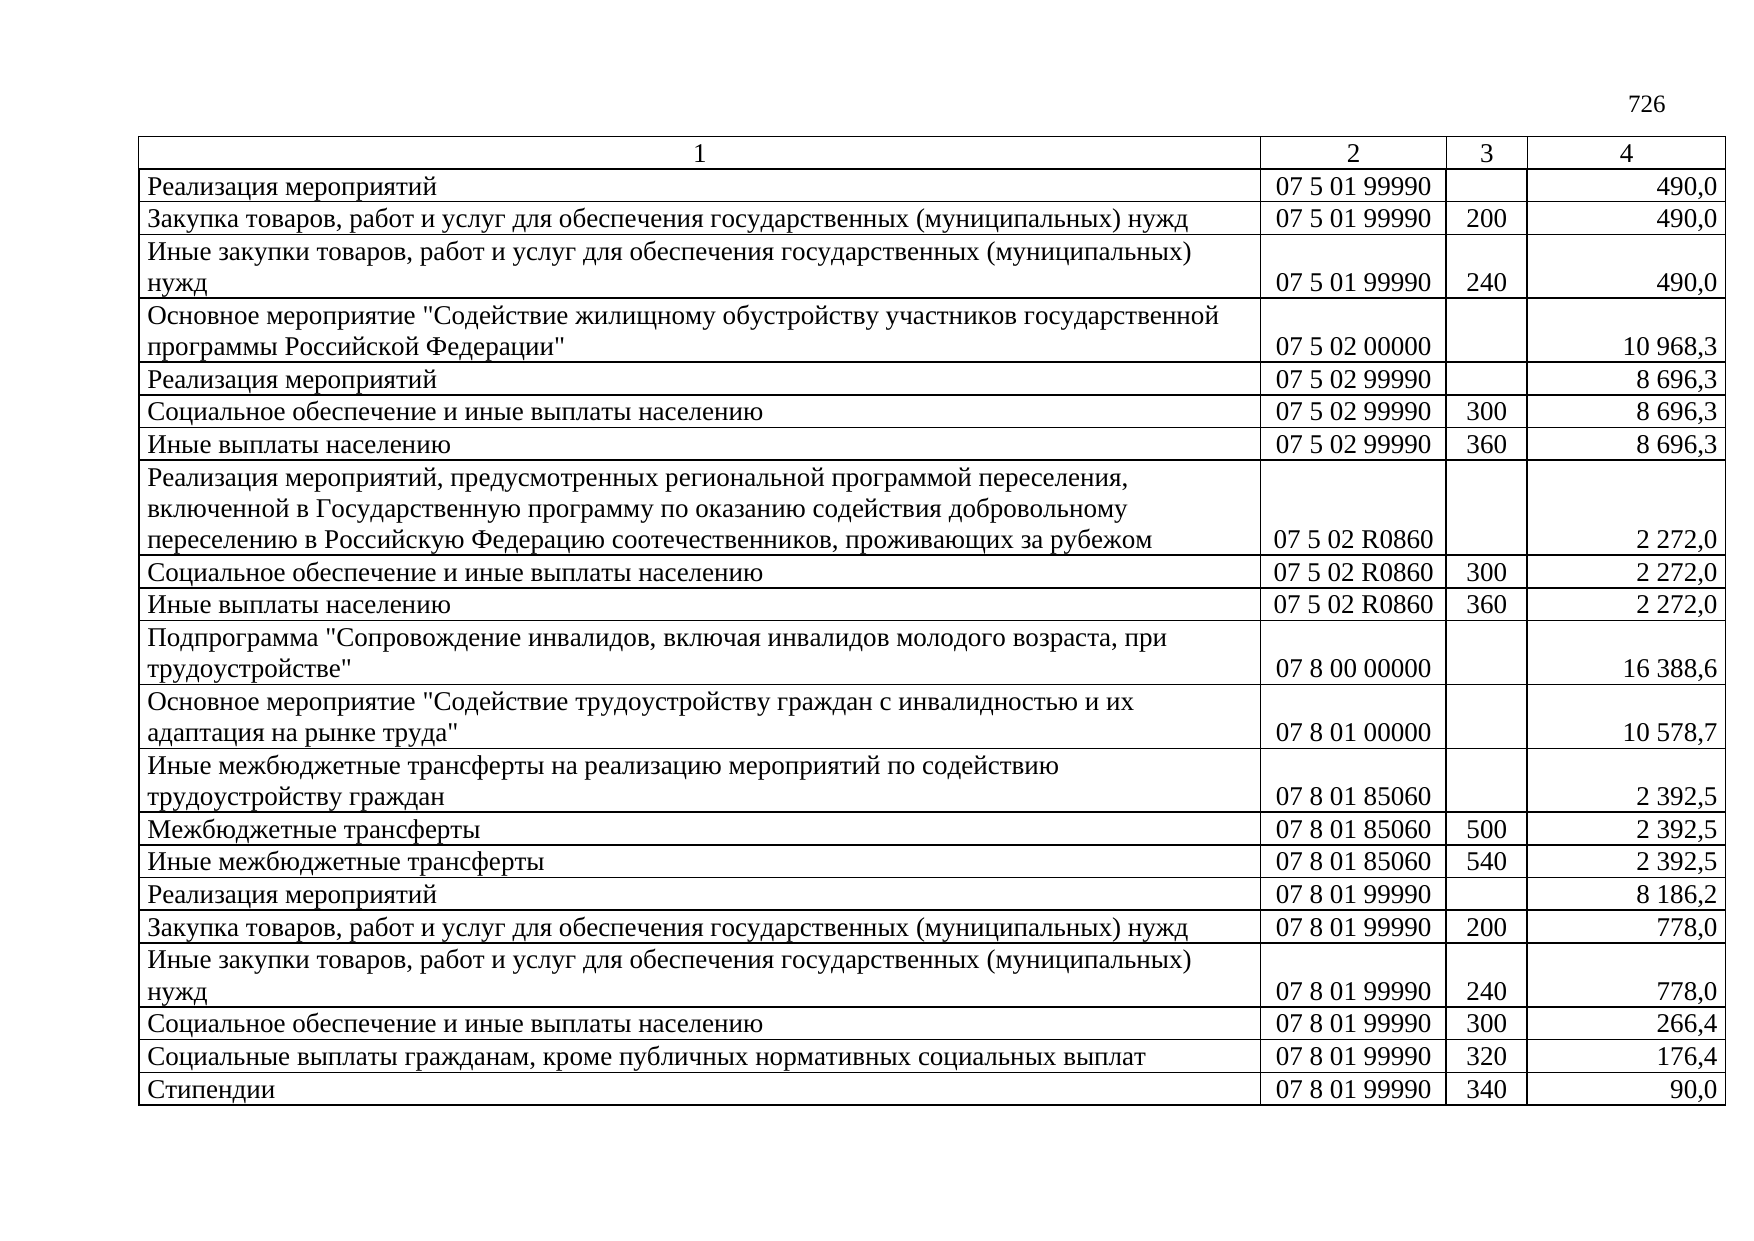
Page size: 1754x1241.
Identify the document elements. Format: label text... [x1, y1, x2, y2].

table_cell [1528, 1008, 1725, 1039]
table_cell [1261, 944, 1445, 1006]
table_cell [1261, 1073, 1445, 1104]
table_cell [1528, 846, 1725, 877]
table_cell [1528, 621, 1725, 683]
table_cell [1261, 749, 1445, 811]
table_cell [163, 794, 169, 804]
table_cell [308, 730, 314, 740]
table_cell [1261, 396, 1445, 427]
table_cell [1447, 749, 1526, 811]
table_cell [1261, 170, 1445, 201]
table_header 2 [1261, 137, 1446, 168]
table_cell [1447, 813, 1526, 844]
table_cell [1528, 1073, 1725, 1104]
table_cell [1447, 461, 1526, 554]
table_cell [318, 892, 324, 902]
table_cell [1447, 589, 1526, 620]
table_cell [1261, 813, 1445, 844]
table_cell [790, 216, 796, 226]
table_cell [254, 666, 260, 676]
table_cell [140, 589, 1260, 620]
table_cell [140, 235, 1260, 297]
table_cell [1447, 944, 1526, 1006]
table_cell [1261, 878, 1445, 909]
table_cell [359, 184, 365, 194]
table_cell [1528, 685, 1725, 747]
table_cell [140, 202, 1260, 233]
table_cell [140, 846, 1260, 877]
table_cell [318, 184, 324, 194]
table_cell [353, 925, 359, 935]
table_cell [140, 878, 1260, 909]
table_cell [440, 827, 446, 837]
table_header 4 [1528, 137, 1725, 168]
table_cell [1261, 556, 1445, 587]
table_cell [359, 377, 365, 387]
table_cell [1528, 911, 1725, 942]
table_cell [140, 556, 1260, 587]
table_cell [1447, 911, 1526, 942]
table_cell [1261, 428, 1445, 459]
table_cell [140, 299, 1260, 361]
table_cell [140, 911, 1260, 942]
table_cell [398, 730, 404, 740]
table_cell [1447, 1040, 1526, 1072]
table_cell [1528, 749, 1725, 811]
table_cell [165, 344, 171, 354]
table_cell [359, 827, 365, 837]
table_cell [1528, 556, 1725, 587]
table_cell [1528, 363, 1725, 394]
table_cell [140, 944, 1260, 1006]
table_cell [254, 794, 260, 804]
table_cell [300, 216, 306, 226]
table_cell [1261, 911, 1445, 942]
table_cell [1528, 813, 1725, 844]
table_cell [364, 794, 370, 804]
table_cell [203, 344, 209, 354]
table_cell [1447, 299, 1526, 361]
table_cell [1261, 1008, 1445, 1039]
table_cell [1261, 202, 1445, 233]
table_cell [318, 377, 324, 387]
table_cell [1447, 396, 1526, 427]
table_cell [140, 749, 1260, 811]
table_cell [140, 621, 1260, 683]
table_header 1 [139, 137, 1260, 168]
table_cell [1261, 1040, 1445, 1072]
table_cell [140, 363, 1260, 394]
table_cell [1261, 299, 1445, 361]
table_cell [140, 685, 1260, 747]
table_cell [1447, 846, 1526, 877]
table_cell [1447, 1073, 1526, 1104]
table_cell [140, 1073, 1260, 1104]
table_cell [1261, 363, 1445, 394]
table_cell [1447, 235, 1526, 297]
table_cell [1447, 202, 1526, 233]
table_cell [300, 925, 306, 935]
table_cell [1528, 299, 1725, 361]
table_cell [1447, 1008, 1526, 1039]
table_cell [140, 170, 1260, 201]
table_header 3 [1447, 137, 1527, 168]
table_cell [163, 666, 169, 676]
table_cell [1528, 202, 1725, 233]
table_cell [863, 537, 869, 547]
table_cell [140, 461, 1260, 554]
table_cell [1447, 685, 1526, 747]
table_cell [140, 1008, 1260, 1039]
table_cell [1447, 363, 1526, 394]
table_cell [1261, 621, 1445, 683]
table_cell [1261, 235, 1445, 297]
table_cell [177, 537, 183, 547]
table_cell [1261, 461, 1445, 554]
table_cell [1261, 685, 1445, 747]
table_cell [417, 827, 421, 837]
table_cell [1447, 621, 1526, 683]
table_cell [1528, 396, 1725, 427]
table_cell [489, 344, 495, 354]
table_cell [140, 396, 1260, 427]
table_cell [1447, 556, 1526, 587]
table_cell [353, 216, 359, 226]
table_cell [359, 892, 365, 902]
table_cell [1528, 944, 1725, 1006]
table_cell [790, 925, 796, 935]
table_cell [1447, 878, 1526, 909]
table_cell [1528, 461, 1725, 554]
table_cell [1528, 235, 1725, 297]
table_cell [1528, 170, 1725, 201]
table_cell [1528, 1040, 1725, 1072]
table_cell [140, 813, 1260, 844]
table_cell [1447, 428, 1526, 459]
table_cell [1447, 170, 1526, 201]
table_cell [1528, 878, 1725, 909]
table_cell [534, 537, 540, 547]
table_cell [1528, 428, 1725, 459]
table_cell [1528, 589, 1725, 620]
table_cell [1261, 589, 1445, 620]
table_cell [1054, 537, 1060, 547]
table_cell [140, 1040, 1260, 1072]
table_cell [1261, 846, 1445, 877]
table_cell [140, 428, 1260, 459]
